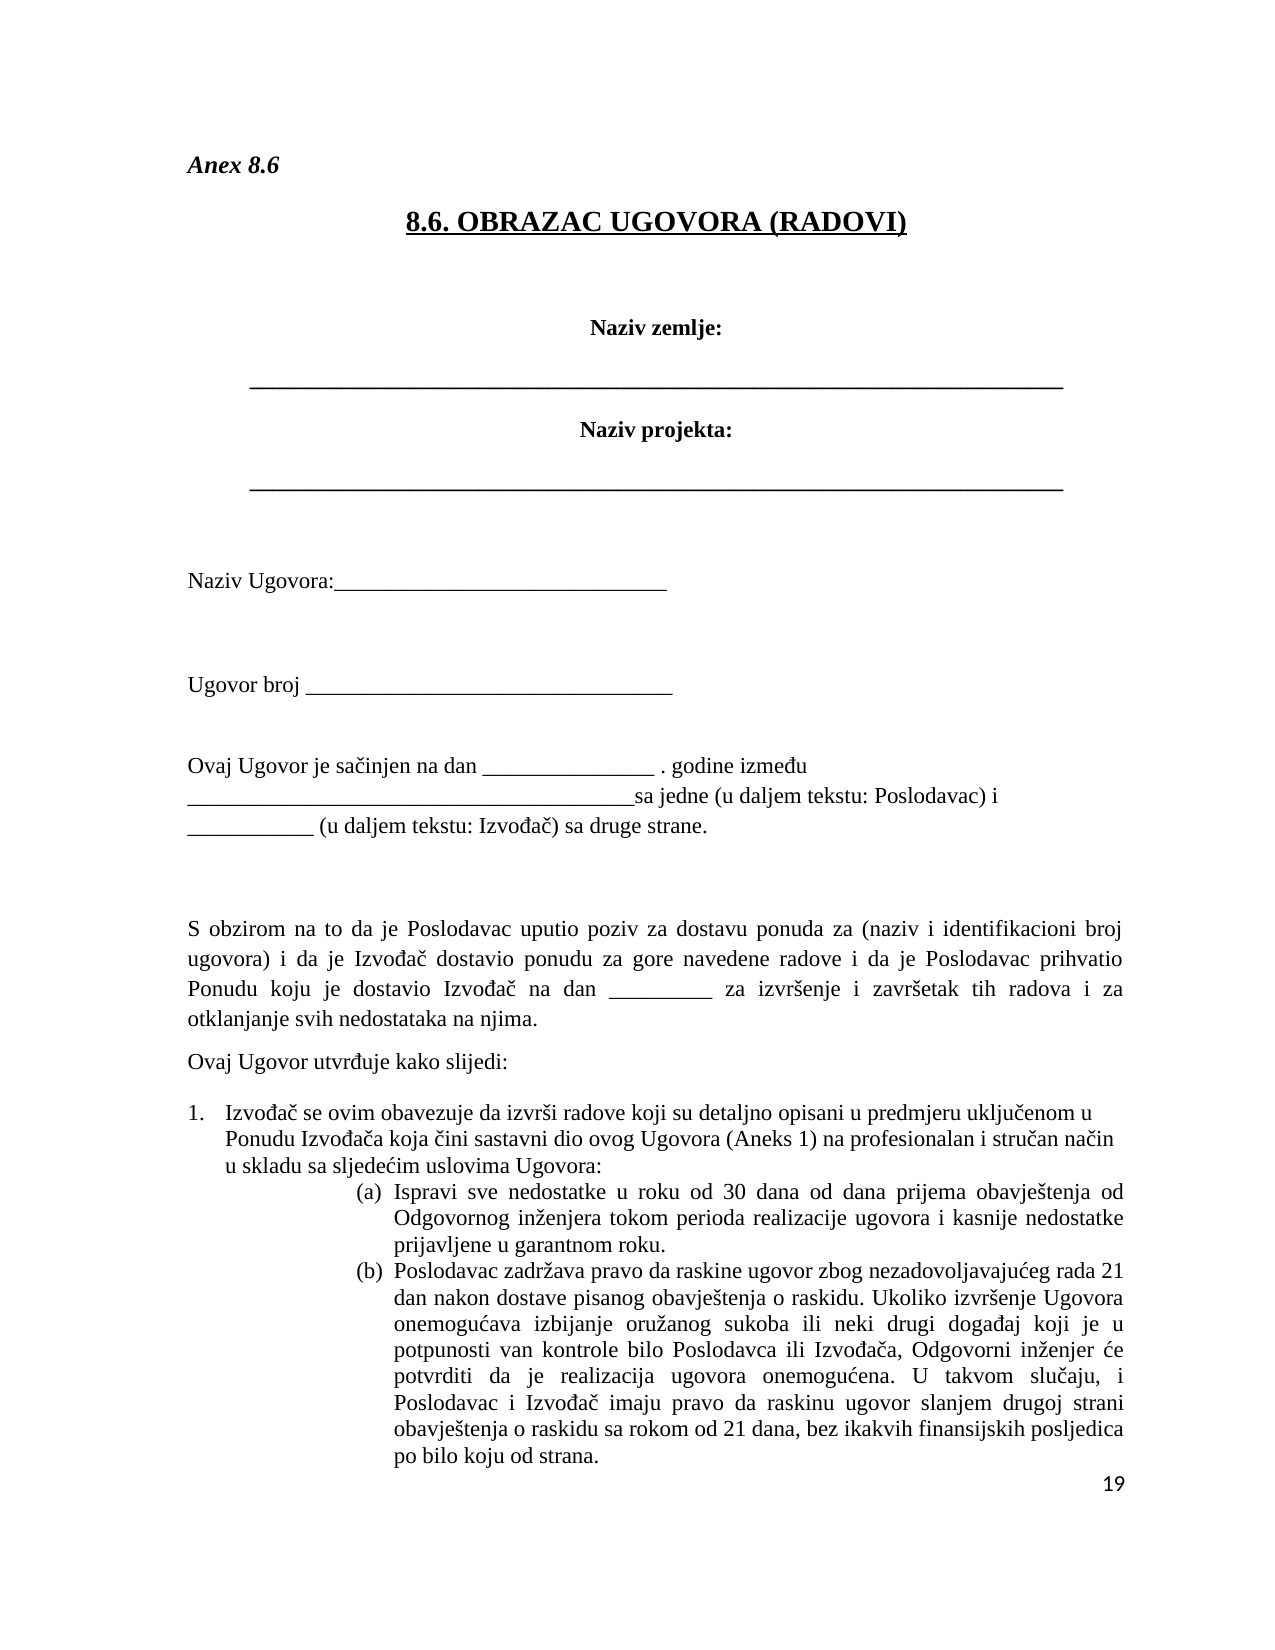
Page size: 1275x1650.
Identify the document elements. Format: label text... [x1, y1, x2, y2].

text 8.6. OBRAZAC UGOVORA (radovi) [187, 204, 1125, 237]
list Izvođač se ovim obavezuje da izvrši radove koji su detaljno opisani u predmjeru uključenom u Ponudu Izvođača koja čini sastavni dio ovog Ugovora (Aneks 1) na profesionalan i stručan način u skladu sa sljedećim uslovima Ugovora: [187, 1099, 1125, 1178]
text _______________________________________________________________________ [187, 365, 1125, 392]
text Ovaj Ugovor je sačinjen na dan _______________ . godine između _______________________________________sa jedne (u daljem tekstu: Poslodavac) i ___________ (u daljem tekstu: Izvođač) sa druge strane. [187, 752, 1125, 839]
text Ovaj Ugovor utvrđuje kako slijedi: [187, 1048, 1125, 1074]
text _______________________________________________________________________ [187, 467, 1125, 494]
text Naziv Ugovora:_____________________________ [187, 567, 674, 593]
text Anex 8.6 [187, 150, 1125, 179]
list Ispravi sve nedostatke u roku od 30 dana od dana prijema obavještenja od Odgovornog inženjera tokom perioda realizacije ugovora i kasnije nedostatke prijavljene u garantnom roku. [356, 1178, 1125, 1257]
text Ugovor broj ________________________________ [187, 671, 674, 727]
text Naziv zemlje: [187, 314, 1125, 341]
text Naziv projekta: [187, 416, 1125, 443]
list Poslodavac zadržava pravo da raskine ugovor zbog nezadovoljavajućeg rada 21 dan nakon dostave pisanog obavještenja o raskidu. Ukoliko izvršenje Ugovora onemogućava izbijanje oružanog sukoba ili neki drugi događaj koji je u potpunosti van kontrole bilo Poslodavca ili Izvođača, Odgovorni inženjer će potvrditi da je realizacija ugovora onemogućena. U takvom slučaju, i Poslodavac i Izvođač imaju pravo da raskinu ugovor slanjem drugoj strani obavještenja o raskidu sa rokom od 21 dana, bez ikakvih finansijskih posljedica po bilo koju od strana. [356, 1257, 1125, 1468]
text S obzirom na to da je Poslodavac uputio poziv za dostavu ponuda za (naziv i identifikacioni broj ugovora) i da je Izvođač dostavio ponudu za gore navedene radove i da je Poslodavac prihvatio Ponudu koju je dostavio Izvođač na dan _________ za izvršenje i završetak tih radova i za otklanjanje svih nedostataka na njima. [187, 915, 1125, 1032]
